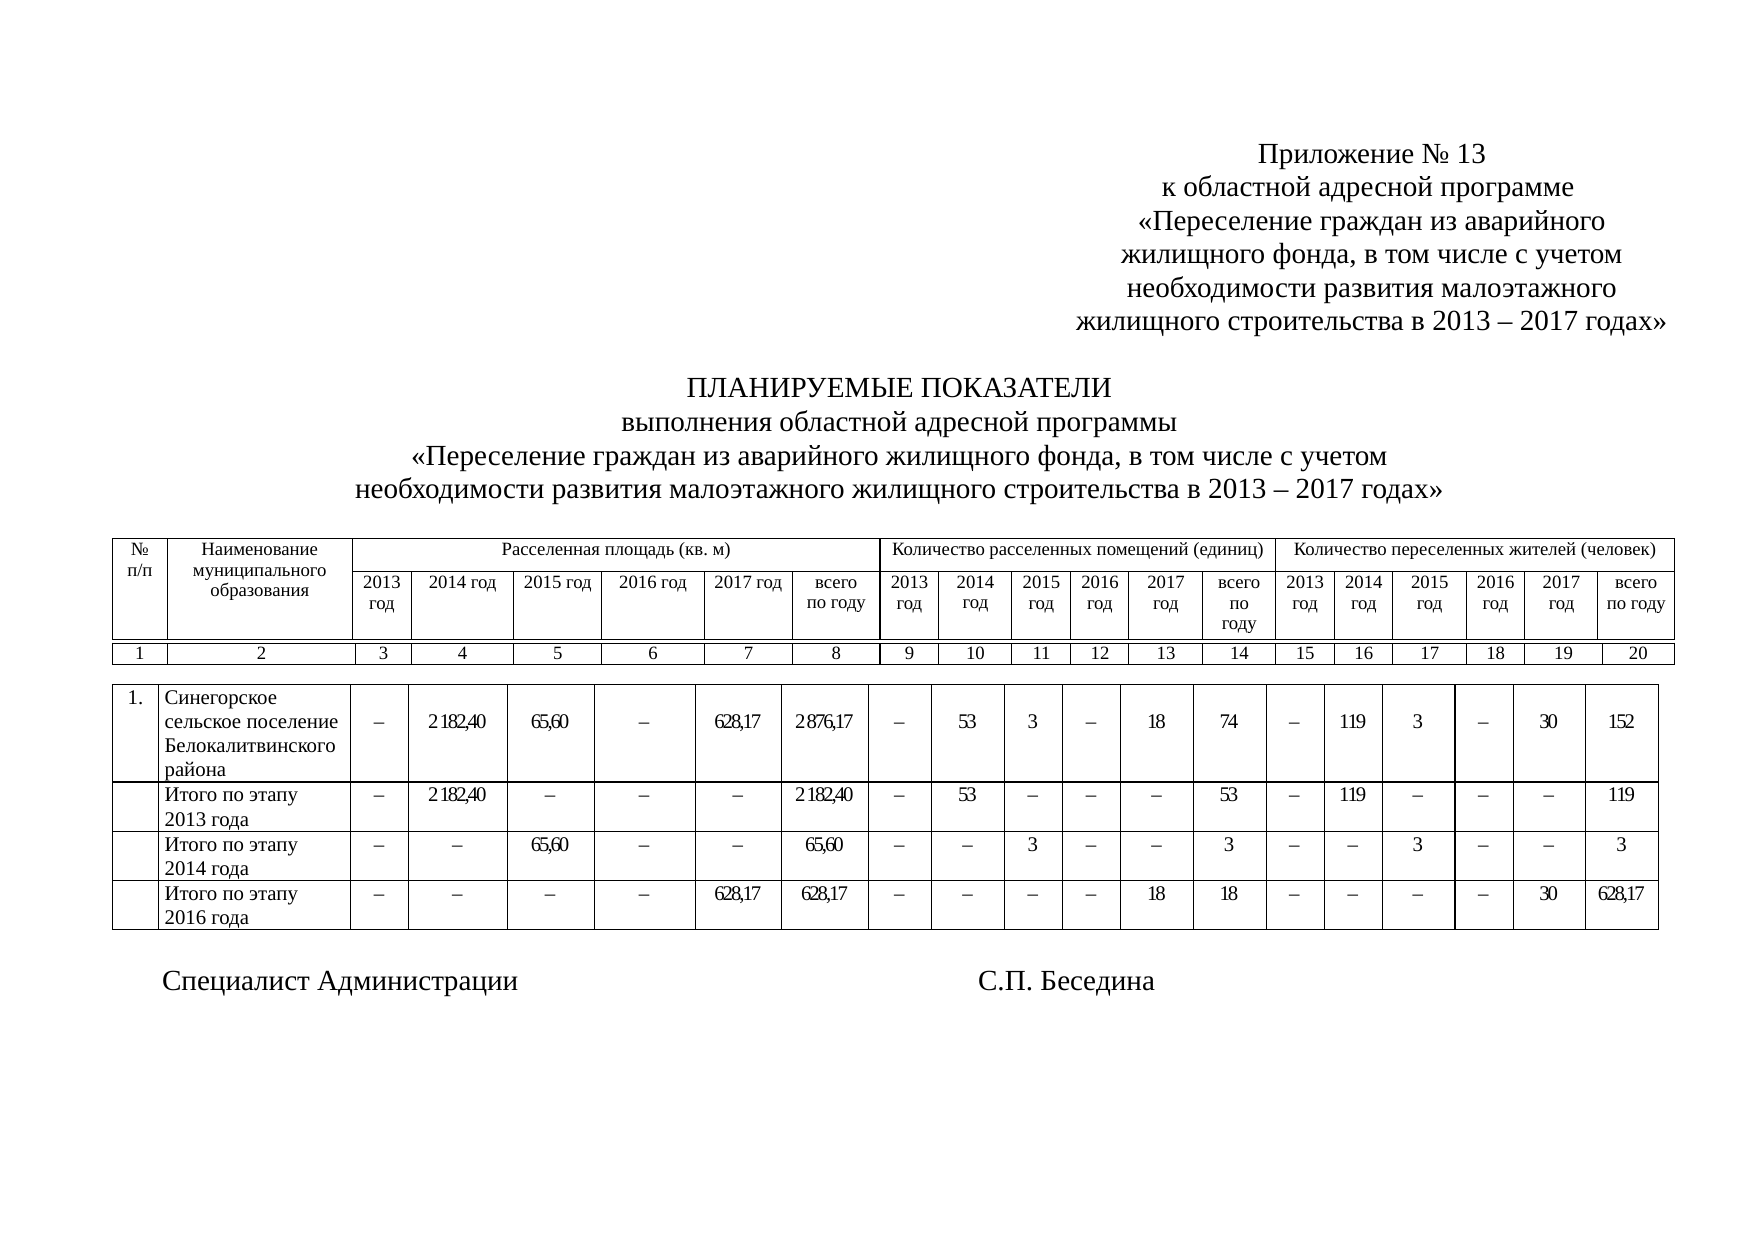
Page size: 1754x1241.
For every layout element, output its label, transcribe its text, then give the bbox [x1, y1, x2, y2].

table_header 3 [356, 644, 411, 664]
table_cell 3 [1194, 832, 1266, 880]
table_cell 2013 год [881, 572, 938, 639]
table_cell – [1456, 832, 1513, 880]
table_cell – [1005, 783, 1062, 831]
table_header 6 [602, 644, 704, 664]
table_header 7 [705, 644, 792, 664]
table_cell – [1267, 832, 1324, 880]
table_header 152 [1586, 685, 1658, 781]
table_cell – [1325, 881, 1382, 929]
table_header Количество переселенных жителей (человек) [1276, 539, 1674, 571]
table_cell – [508, 783, 594, 831]
table_header 13 [1129, 644, 1202, 664]
table_cell [113, 783, 158, 831]
table_header 53 [932, 685, 1004, 781]
table_cell 2017 год [705, 572, 792, 639]
table_header – [1456, 685, 1513, 781]
table_cell 53 [932, 783, 1004, 831]
table_header 119 [1325, 685, 1382, 781]
table_cell всего по году [793, 572, 879, 639]
table_header 3 [1383, 685, 1454, 781]
table_cell – [1063, 783, 1120, 831]
table_cell 3 [1383, 832, 1454, 880]
text ПЛАНИРУЕМЫЕ ПОКАЗАТЕЛИ [118, 371, 1680, 404]
table_cell – [351, 783, 408, 831]
table_cell – [409, 881, 507, 929]
table_cell – [869, 783, 931, 831]
table_header 2 182,40 [409, 685, 507, 781]
table_cell Итого по этапу 2013 года [159, 783, 350, 831]
table_cell [113, 832, 158, 880]
table_cell 2015 год [514, 572, 601, 639]
table_cell 2 182,40 [409, 783, 507, 831]
table_header 3 [1005, 685, 1062, 781]
table_header – [351, 685, 408, 781]
table_header 8 [793, 644, 879, 664]
table_header 18 [1121, 685, 1193, 781]
table_cell 2015 год [1012, 572, 1070, 639]
table_cell – [595, 881, 695, 929]
table_cell – [1325, 832, 1382, 880]
table_cell 119 [1325, 783, 1382, 831]
table_cell – [696, 832, 781, 880]
table_header 65,60 [508, 685, 594, 781]
table_header 1. [113, 685, 158, 781]
text Приложение № 13 [1063, 136, 1680, 169]
table_cell 2015 год [1393, 572, 1466, 639]
table_cell 30 [1514, 881, 1585, 929]
table_cell [113, 881, 158, 929]
table_header 16 [1335, 644, 1392, 664]
table_cell 119 [1586, 783, 1658, 831]
text необходимости развития малоэтажного жилищного строительства в 2013 – 2017 годах» [118, 471, 1680, 505]
table_header Наименование муниципального образования [168, 539, 352, 639]
table_cell 2016 год [1071, 572, 1128, 639]
table_cell – [1121, 832, 1193, 880]
table_cell 2017 год [1129, 572, 1202, 639]
table_header 10 [939, 644, 1011, 664]
table_cell – [869, 832, 931, 880]
table_cell 53 [1194, 783, 1266, 831]
table_cell – [1267, 783, 1324, 831]
table_cell – [1063, 881, 1120, 929]
table_cell – [595, 832, 695, 880]
table_cell – [1514, 832, 1585, 880]
table_header 15 [1276, 644, 1334, 664]
text выполнения областной адресной программы [118, 404, 1680, 438]
table_cell 2 182,40 [782, 783, 868, 831]
table_header Синегорское сельское поселение Белокалитвинского района [159, 685, 350, 781]
table_cell 2014 год [1335, 572, 1392, 639]
table_cell – [351, 881, 408, 929]
table_header 74 [1194, 685, 1266, 781]
table_cell – [508, 881, 594, 929]
table_cell 18 [1121, 881, 1193, 929]
table_cell – [1005, 881, 1062, 929]
table_header 11 [1012, 644, 1070, 664]
table_cell 628,17 [1586, 881, 1658, 929]
table_cell 3 [1005, 832, 1062, 880]
table_cell 2016 год [1467, 572, 1524, 639]
table_cell – [1383, 783, 1454, 831]
table_header 20 [1603, 644, 1674, 664]
table_cell 18 [1194, 881, 1266, 929]
table_cell 65,60 [782, 832, 868, 880]
table_cell 2017 год [1525, 572, 1597, 639]
table_cell – [869, 881, 931, 929]
table_header 2 876,17 [782, 685, 868, 781]
table_cell – [1514, 783, 1585, 831]
table_cell 2013 год [1276, 572, 1334, 639]
table_cell – [409, 832, 507, 880]
table_header № п/п [113, 539, 167, 639]
table_header 19 [1525, 644, 1602, 664]
table_cell – [595, 783, 695, 831]
text Специалист Администрации С.П. Беседина [118, 963, 1680, 997]
table_cell 2013 год [353, 572, 411, 639]
table_cell – [1063, 832, 1120, 880]
table_header 30 [1514, 685, 1585, 781]
table_cell – [932, 832, 1004, 880]
table_cell 2016 год [602, 572, 704, 639]
table_header 14 [1203, 644, 1275, 664]
table_cell 628,17 [782, 881, 868, 929]
table_cell – [351, 832, 408, 880]
table_cell – [696, 783, 781, 831]
table_header – [1063, 685, 1120, 781]
table_cell всего по году [1203, 572, 1275, 639]
table_cell всего по году [1598, 572, 1674, 639]
table_header – [869, 685, 931, 781]
table_cell 2014 год [939, 572, 1011, 639]
table_header – [595, 685, 695, 781]
table_cell 628,17 [696, 881, 781, 929]
table_cell Итого по этапу 2014 года [159, 832, 350, 880]
table_cell 65,60 [508, 832, 594, 880]
table_header 12 [1071, 644, 1128, 664]
table_cell 3 [1586, 832, 1658, 880]
table_header 4 [412, 644, 513, 664]
table_cell 2014 год [412, 572, 513, 639]
table_header 9 [881, 644, 938, 664]
table_cell – [1456, 881, 1513, 929]
table_cell – [1456, 783, 1513, 831]
table_header 5 [514, 644, 601, 664]
table_cell – [1383, 881, 1454, 929]
table_header 17 [1393, 644, 1466, 664]
table_cell – [1121, 783, 1193, 831]
table_header 1 [113, 644, 167, 664]
text «Переселение граждан из аварийного жилищного фонда, в том числе с учетом [118, 438, 1680, 471]
table_cell Итого по этапу 2016 года [159, 881, 350, 929]
table_header Расселенная площадь (кв. м) [353, 539, 879, 571]
table_header Количество расселенных помещений (единиц) [881, 539, 1275, 571]
text к областной адресной программе «Переселение граждан из аварийного жилищного фонда, в том числе с учетом необходимости развития малоэтажного жилищного строительства в 2013 – 2017 годах» [1063, 169, 1680, 337]
table_cell – [1267, 881, 1324, 929]
table_header – [1267, 685, 1324, 781]
table_header 628,17 [696, 685, 781, 781]
table_header 2 [168, 644, 355, 664]
table_header 18 [1467, 644, 1524, 664]
table_cell – [932, 881, 1004, 929]
